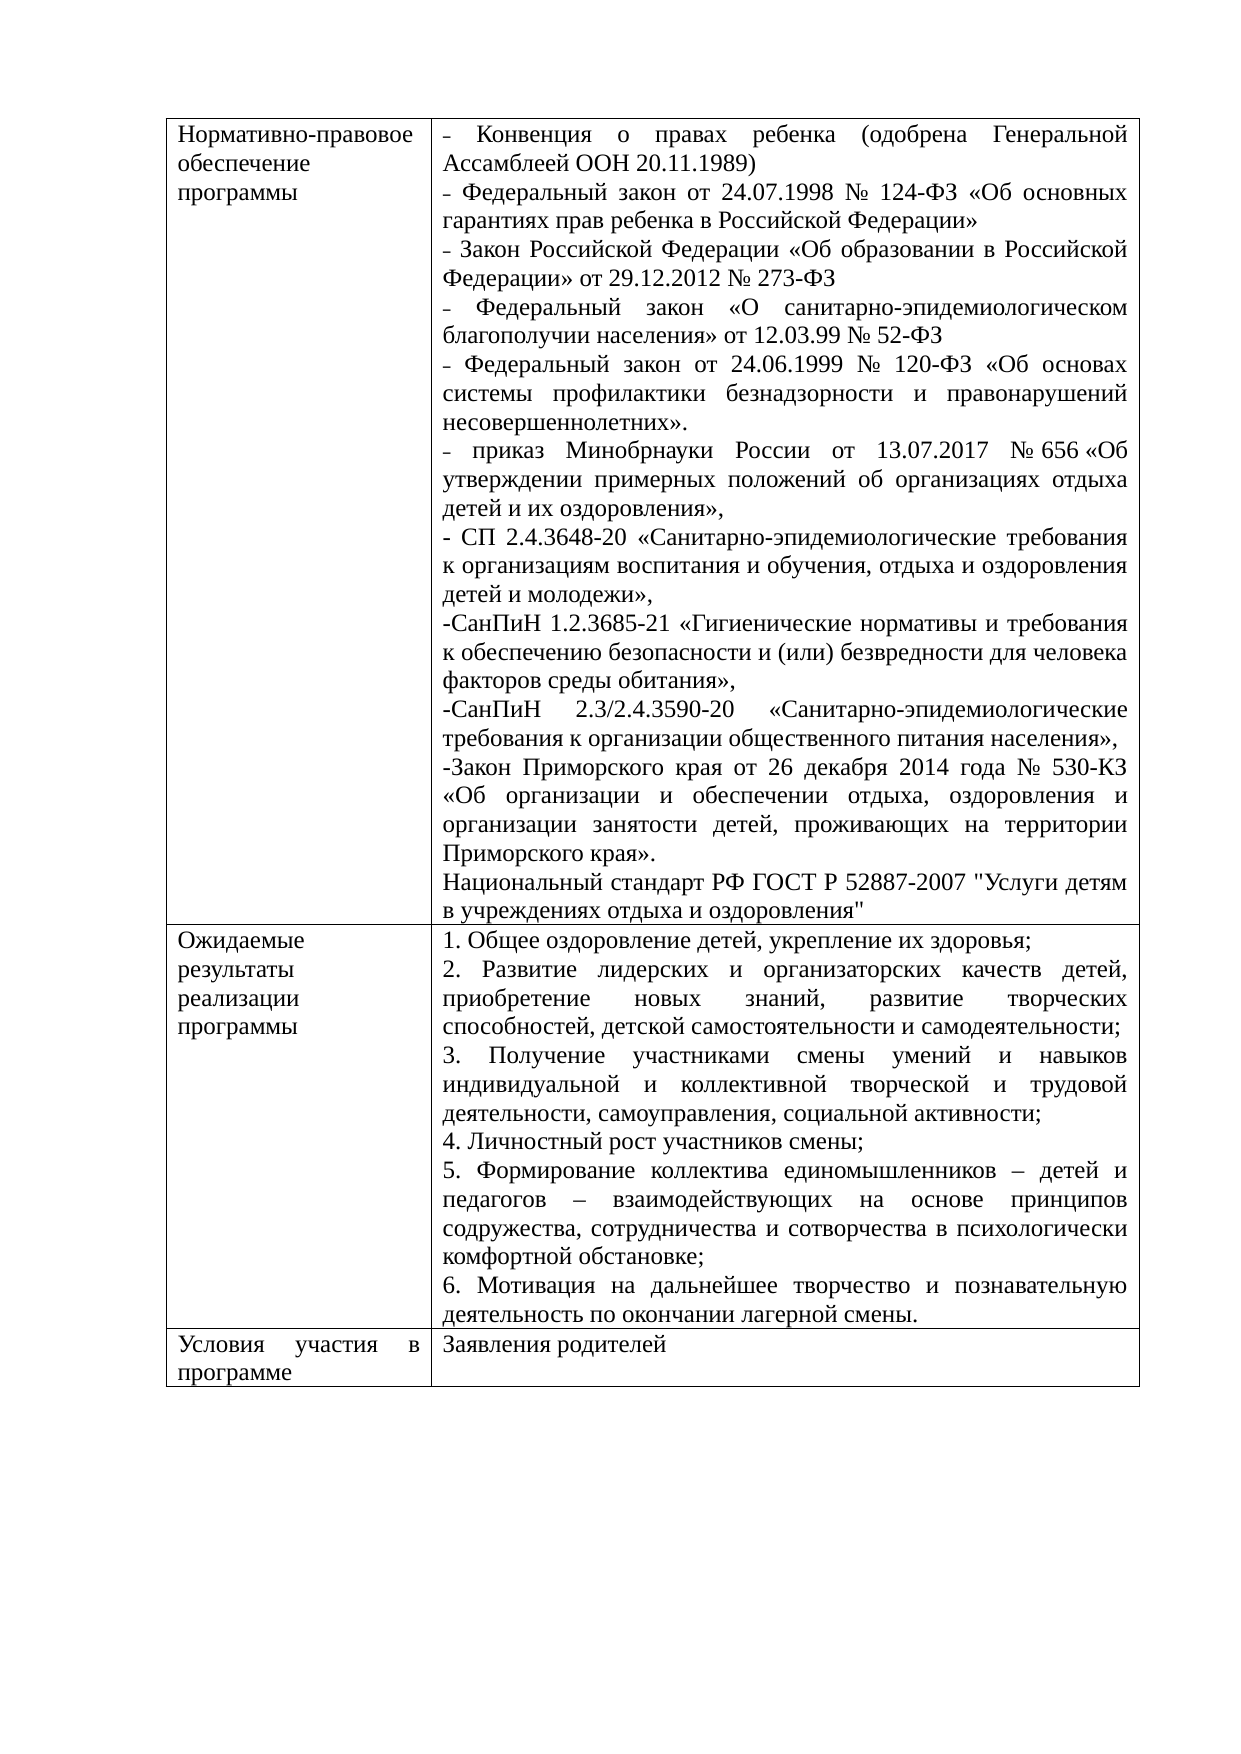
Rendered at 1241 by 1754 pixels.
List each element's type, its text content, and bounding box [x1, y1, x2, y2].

table_cell Нормативно-правовое обеспечение программы [167, 119, 431, 924]
table_cell Ожидаемые результаты реализации программы [167, 925, 431, 1328]
table_cell Условия участия в программе [167, 1329, 431, 1386]
table_cell Заявления родителей [432, 1329, 1139, 1386]
table_cell ˗ Конвенция о правах ребенка (одобрена Генеральной Ассамблеей ООН 20.11.1989) ˗ Федеральный закон от 24.07.1998 № 124-ФЗ «Об основных гарантиях прав ребенка в Российской Федерации» ˗ Закон Российской Федерации «Об образовании в Российской Федерации» от 29.12.2012 № 273-ФЗ ˗ Федеральный закон «О санитарно-эпидемиологическом благополучии населения» от 12.03.99 № 52-ФЗ ˗ Федеральный закон от 24.06.1999 № 120-ФЗ «Об основах системы профилактики безнадзорности и правонарушений несовершеннолетних». ˗ приказ Минобрнауки России от 13.07.2017 № 656 «Об утверждении примерных положений об организациях отдыха детей и их оздоровления», - СП 2.4.3648-20 «Санитарно-эпидемиологические требования к организациям воспитания и обучения, отдыха и оздоровления детей и молодежи», -СанПиН 1.2.3685-21 «Гигиенические нормативы и требования к обеспечению безопасности и (или) безвредности для человека факторов среды обитания», -СанПиН 2.3/2.4.3590-20 «Санитарно-эпидемиологические требования к организации общественного питания населения», -Закон Приморского края от 26 декабря 2014 года № 530-КЗ «Об организации и обеспечении отдыха, оздоровления и организации занятости детей, проживающих на территории Приморского края». Национальный стандарт РФ ГОСТ Р 52887-2007 "Услуги детям в учреждениях отдыха и оздоровления" [432, 119, 1139, 924]
table_cell 1. Общее оздоровление детей, укрепление их здоровья; 2. Развитие лидерских и организаторских качеств детей, приобретение новых знаний, развитие творческих способностей, детской самостоятельности и самодеятельности; 3. Получение участниками смены умений и навыков индивидуальной и коллективной творческой и трудовой деятельности, самоуправления, социальной активности; 4. Личностный рост участников смены; 5. Формирование коллектива единомышленников – детей и педагогов – взаимодействующих на основе принципов содружества, сотрудничества и сотворчества в психологически комфортной обстановке; 6. Мотивация на дальнейшее творчество и познавательную деятельность по окончании лагерной смены. [432, 925, 1139, 1328]
